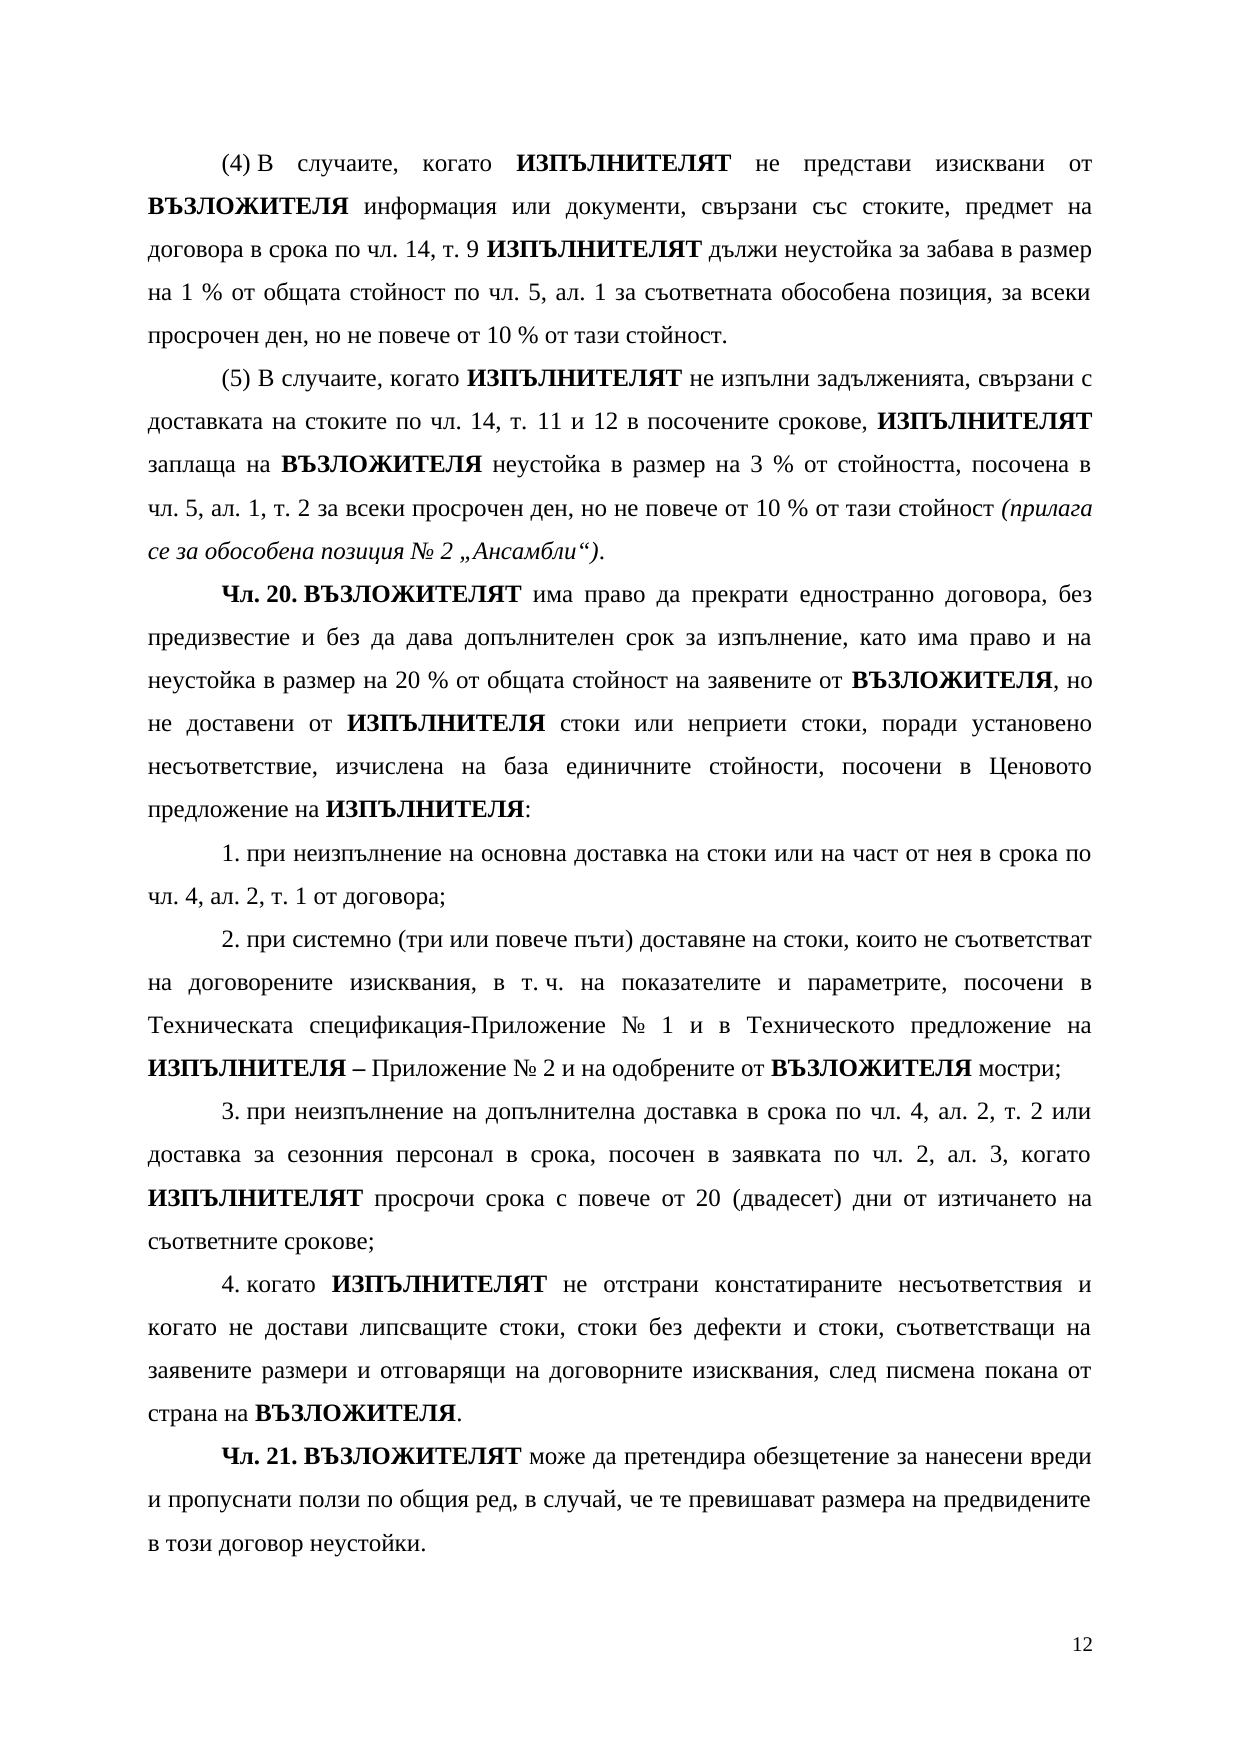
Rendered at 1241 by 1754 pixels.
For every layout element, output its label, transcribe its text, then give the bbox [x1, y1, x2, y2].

text 3. при неизпълнение на допълнителна доставка в срока по чл. 4, ал. 2, т. 2 или доставка за сезонния персонал в срока, посочен в заявката по чл. 2, ал. 3, когато ИЗПЪЛНИТЕЛЯТ просрочи срока с повече от 20 (двадесет) дни от изтичането на съответните срокове; [148, 1096, 1093, 1254]
text Чл. 20. ВЪЗЛОЖИТЕЛЯТ има право да прекрати едностранно договора, без предизвестие и без да дава допълнителен срок за изпълнение, като има право и на неустойка в размер на 20 % от общата стойност на заявените от ВЪЗЛОЖИТЕЛЯ, но не доставени от ИЗПЪЛНИТЕЛЯ стоки или неприети стоки, поради установено несъответствие, изчислена на база единичните стойности, посочени в Ценовото предложение на ИЗПЪЛНИТЕЛЯ: [148, 579, 1093, 823]
text 1. при неизпълнение на основна доставка на стоки или на част от нея в срока по чл. 4, ал. 2, т. 1 от договора; [148, 838, 1093, 909]
text 2. при системно (три или повече пъти) доставяне на стоки, които не съответстват на договорените изисквания, в т. ч. на показателите и параметрите, посочени в Техническата спецификация-Приложение № 1 и в Техническото предложение на ИЗПЪЛНИТЕЛЯ – Приложение № 2 и на одобрените от ВЪЗЛОЖИТЕЛЯ мостри; [148, 924, 1093, 1082]
text (5) В случаите, когато ИЗПЪЛНИТЕЛЯТ не изпълни задълженията, свързани с доставката на стоките по чл. 14, т. 11 и 12 в посочените срокове, ИЗПЪЛНИТЕЛЯТ заплаща на ВЪЗЛОЖИТЕЛЯ неустойка в размер на 3 % от стойността, посочена в чл. 5, ал. 1, т. 2 за всеки просрочен ден, но не повече от 10 % от тази стойност (прилага се за обособена позиция № 2 „Ансамбли“). [148, 363, 1093, 564]
text 4. когато ИЗПЪЛНИТЕЛЯТ не отстрани констатираните несъответствия и когато не достави липсващите стоки, стоки без дефекти и стоки, съответстващи на заявените размери и отговарящи на договорните изисквания, след писмена покана от страна на ВЪЗЛОЖИТЕЛЯ. [148, 1269, 1093, 1427]
text (4) В случаите, когато ИЗПЪЛНИТЕЛЯТ не представи изисквани от ВЪЗЛОЖИТЕЛЯ информация или документи, свързани със стоките, предмет на договора в срока по чл. 14, т. 9 ИЗПЪЛНИТЕЛЯТ дължи неустойка за забава в размер на 1 % от общата стойност по чл. 5, ал. 1 за съответната обособена позиция, за всеки просрочен ден, но не повече от 10 % от тази стойност. [148, 148, 1093, 349]
text Чл. 21. ВЪЗЛОЖИТЕЛЯТ може да претендира обезщетение за нанесени вреди и пропуснати ползи по общия ред, в случай, че те превишават размера на предвидените в този договор неустойки. [148, 1441, 1093, 1556]
